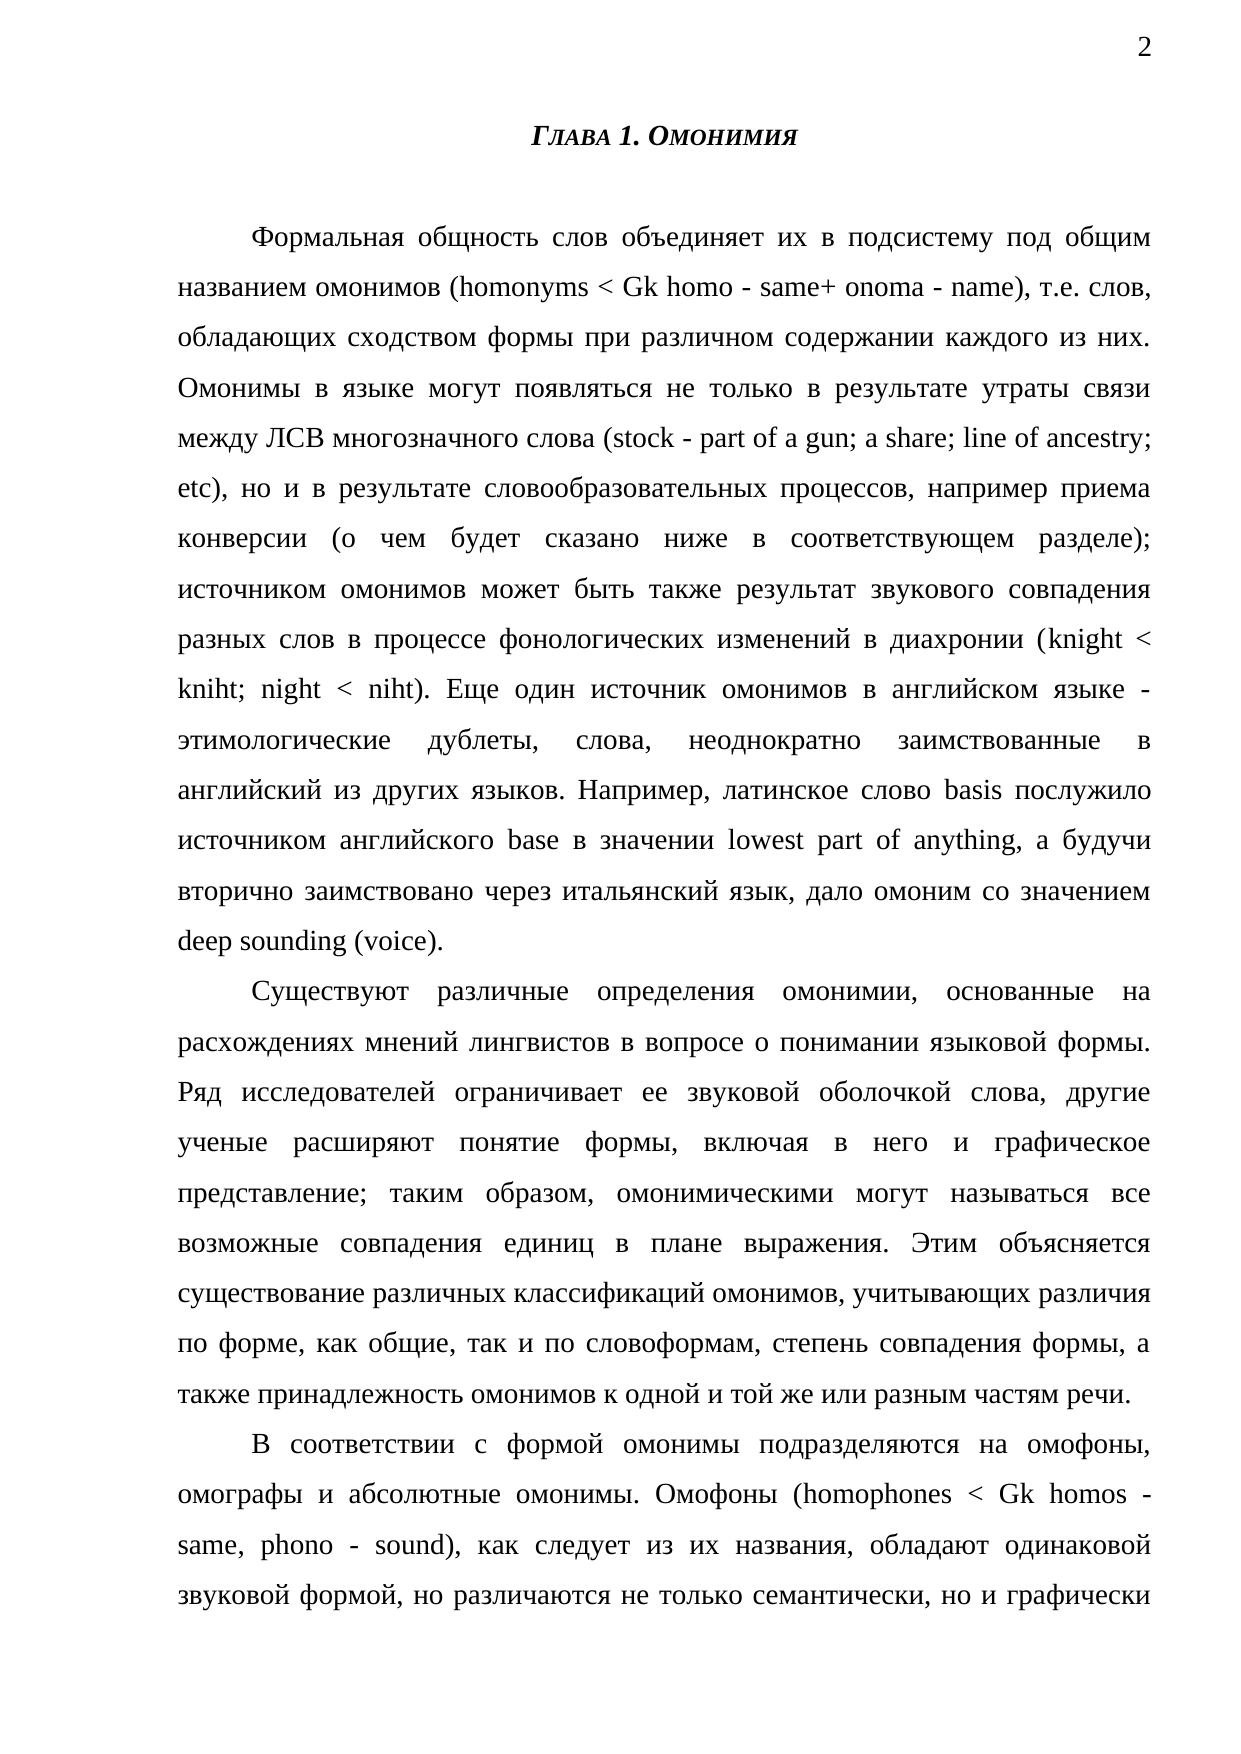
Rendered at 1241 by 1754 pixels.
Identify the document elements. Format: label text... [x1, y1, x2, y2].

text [177, 1426, 1152, 1611]
subtitle Глава 1. Омонимия [177, 118, 1152, 152]
text Существуют различные определения омонимии, основанные на расхождениях мнений лингвистов в вопросе о понимании языковой формы. Ряд исследователей ограничивает ее звуковой оболочкой слова, другие ученые расширяют понятие формы, включая в него и графическое представление; таким образом, омонимическими могут называться все возможные совпадения единиц в плане выражения. Этим объясняется существование различных классификаций омонимов, учитывающих различия по форме, как общие, так и по словоформам, степень совпадения формы, а также принадлежность омонимов к одной и той же или разным частям речи. [177, 973, 1152, 1409]
text Формальная общность слов объединяет их в подсистему под общим названием омонимов (homonyms < Gk homo - same+ onoma - name), т.е. слов, обладающих сходством формы при различном содержании каждого из них. Омонимы в языке могут появляться не только в результате утраты связи между ЛСВ многозначного слова (stock - part of a gun; a share; line of ancestry; etc), но и в результате словообразовательных процессов, например приема конверсии (о чем будет сказано ниже в соответствующем разделе); источником омонимов может быть также результат звукового совпадения разных слов в процессе фонологических изменений в диахронии (knight < kniht; night < niht). Еще один источник омонимов в английском языке - этимологические дублеты, слова, неоднократно заимствованные в английский из других языков. Например, латинское слово basis послужило источником английского base в значении lowest part of anything, а будучи вторично заимствовано через итальянский язык, дало омоним со значением deep sounding (voice). [177, 219, 1152, 957]
